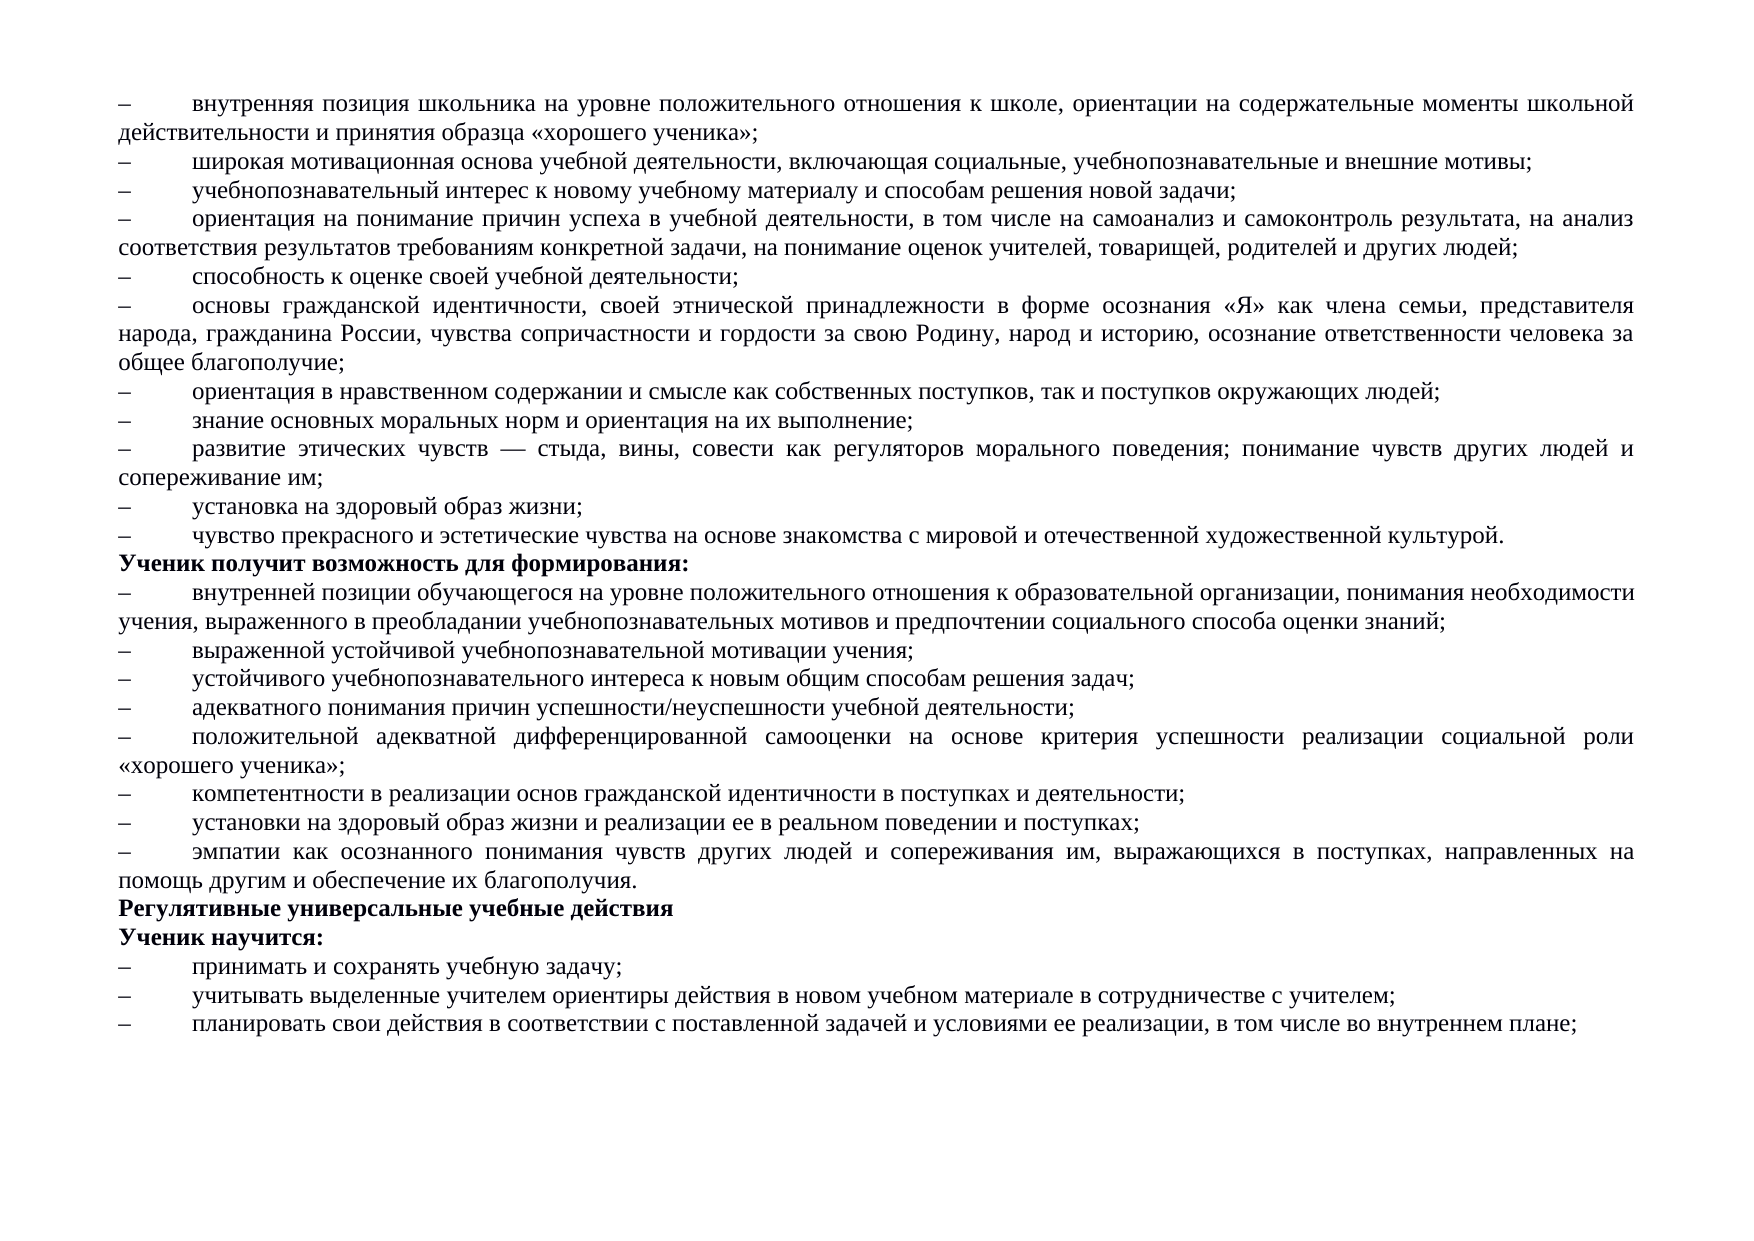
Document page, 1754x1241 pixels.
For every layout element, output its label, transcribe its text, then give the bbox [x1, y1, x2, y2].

text – установки на здоровый образ жизни и реализации ее в реальном поведении и поступках; [118, 807, 1636, 836]
text – внутренняя позиция школьника на уровне положительного отношения к школе, ориентации на содержательные моменты школьной действительности и принятия образца «хорошего ученика»; [118, 88, 1636, 146]
text – развитие этических чувств — стыда, вины, совести как регуляторов морального поведения; понимание чувств других людей и сопереживание им; [118, 433, 1636, 491]
text – ориентация в нравственном содержании и смысле как собственных поступков, так и поступков окружающих людей; [118, 376, 1636, 405]
text – широкая мотивационная основа учебной деятельности, включающая социальные, учебнопознавательные и внешние мотивы; [118, 146, 1636, 175]
text Ученик научится: [118, 922, 1636, 951]
text – адекватного понимания причин успешности/неуспешности учебной деятельности; [118, 692, 1636, 721]
text – выраженной устойчивой учебнопознавательной мотивации учения; [118, 635, 1636, 663]
text – учебнопознавательный интерес к новому учебному материалу и способам решения новой задачи; [118, 175, 1636, 203]
text Ученик получит возможность для формирования: [118, 548, 1636, 577]
text – положительной адекватной дифференцированной самооценки на основе критерия успешности реализации социальной роли «хорошего ученика»; [118, 721, 1636, 778]
text – чувство прекрасного и эстетические чувства на основе знакомства с мировой и отечественной художественной культурой. [118, 520, 1636, 548]
text – способность к оценке своей учебной деятельности; [118, 261, 1636, 290]
text – внутренней позиции обучающегося на уровне положительного отношения к образовательной организации, понимания необходимости учения, выраженного в преобладании учебнопознавательных мотивов и предпочтении социального способа оценки знаний; [118, 577, 1636, 635]
text – знание основных моральных норм и ориентация на их выполнение; [118, 405, 1636, 433]
text – основы гражданской идентичности, своей этнической принадлежности в форме осознания «Я» как члена семьи, представителя народа, гражданина России, чувства сопричастности и гордости за свою Родину, народ и историю, осознание ответственности человека за общее благополучие; [118, 290, 1636, 376]
text – эмпатии как осознанного понимания чувств других людей и сопереживания им, выражающихся в поступках, направленных на помощь другим и обеспечение их благополучия. [118, 836, 1636, 893]
text – ориентация на понимание причин успеха в учебной деятельности, в том числе на самоанализ и самоконтроль результата, на анализ соответствия результатов требованиям конкретной задачи, на понимание оценок учителей, товарищей, родителей и других людей; [118, 203, 1636, 261]
text – принимать и сохранять учебную задачу; [118, 951, 1636, 980]
text Регулятивные универсальные учебные действия [118, 893, 1636, 922]
text – установка на здоровый образ жизни; [118, 491, 1636, 520]
text – планировать свои действия в соответствии с поставленной задачей и условиями ее реализации, в том числе во внутреннем плане; [118, 1008, 1636, 1037]
text – учитывать выделенные учителем ориентиры действия в новом учебном материале в сотрудничестве с учителем; [118, 980, 1636, 1008]
text – компетентности в реализации основ гражданской идентичности в поступках и деятельности; [118, 778, 1636, 807]
text – устойчивого учебнопознавательного интереса к новым общим способам решения задач; [118, 663, 1636, 692]
